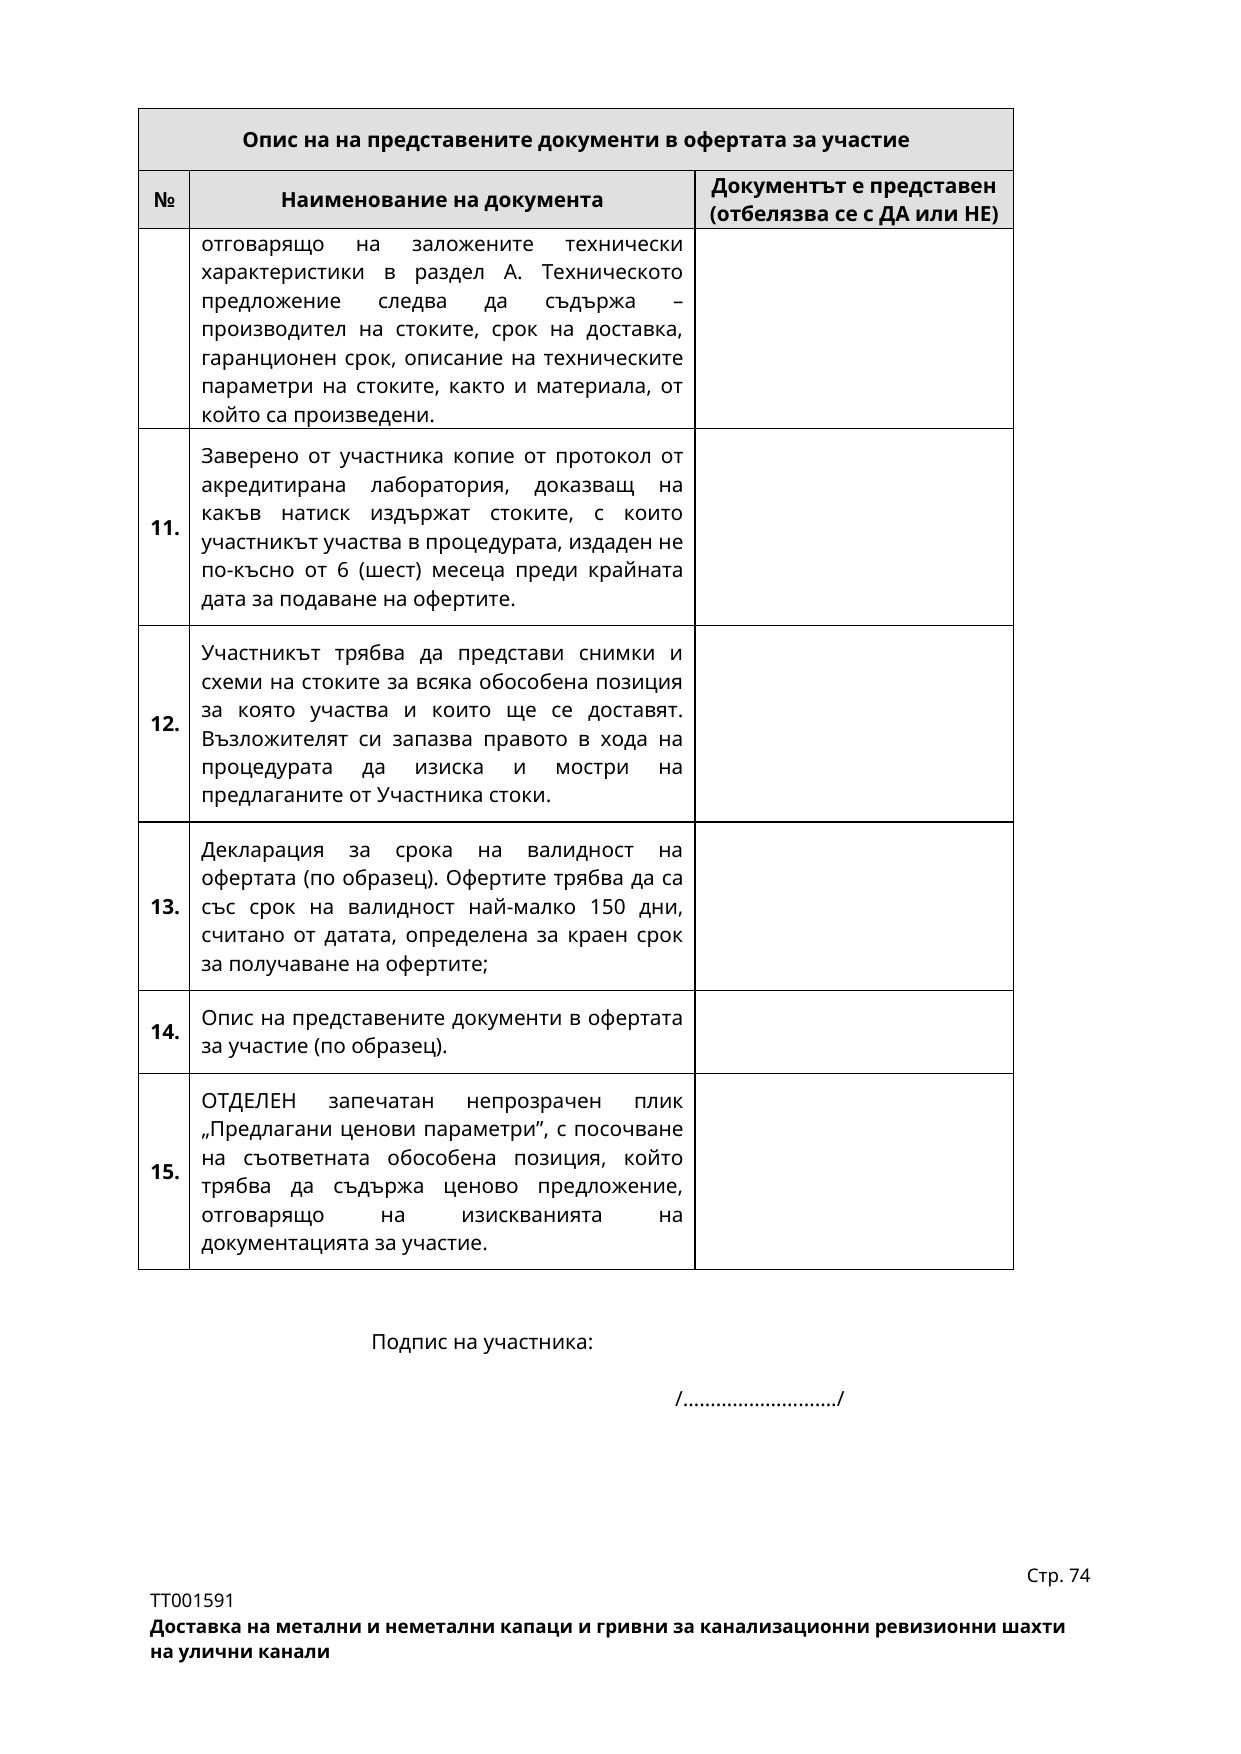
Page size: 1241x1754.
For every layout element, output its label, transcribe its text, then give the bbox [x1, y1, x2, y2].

table_cell Наименование на документа [190, 171, 694, 228]
table_cell ОТДЕЛЕН запечатан непрозрачен плик „Предлагани ценови параметри”, с посочване на съответната обособена позиция, който трябва да съдържа ценово предложение, отговарящо на изискванията на документацията за участие. [190, 1074, 694, 1269]
table_cell Участникът трябва да представи снимки и схеми на стоките за всяка обособена позиция за която участва и които ще се доставят. Възложителят си запазва правото в хода на процедурата да изиска и мостри на предлаганите от Участника стоки. [190, 626, 694, 821]
table_cell Документът е представен (отбелязва се с ДА или НЕ) [696, 171, 1013, 228]
table_cell Опис на представените документи в офертата за участие (по образец). [190, 991, 694, 1073]
text /………………………./ [675, 1384, 1096, 1412]
table_cell [139, 991, 189, 1073]
table_cell [139, 1074, 189, 1269]
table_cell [190, 229, 694, 428]
table_cell [696, 991, 1013, 1073]
table_cell Декларация за срока на валидност на офертата (по образец). Офертите трябва да са със срок на валидност най-малко 150 дни, считано от датата, определена за краен срок за получаване на офертите; [190, 823, 694, 990]
table_cell [139, 626, 189, 821]
text Подпис на участника: [297, 1327, 1096, 1356]
table_cell [139, 823, 189, 990]
table_cell [696, 229, 1013, 428]
table_cell [696, 429, 1013, 625]
table_header Опис на на представените документи в офертата за участие [139, 109, 1013, 170]
table_cell № [139, 171, 189, 228]
table_cell [139, 229, 189, 428]
table_cell Заверено от участника копие от протокол от акредитирана лаборатория, доказващ на какъв натиск издържат стоките, с които участникът участва в процедурата, издаден не по-късно от 6 (шест) месеца преди крайната дата за подаване на офертите. [190, 429, 694, 625]
table_cell [139, 429, 189, 625]
table_cell [696, 823, 1013, 990]
table_cell [696, 1074, 1013, 1269]
table_cell [696, 626, 1013, 821]
